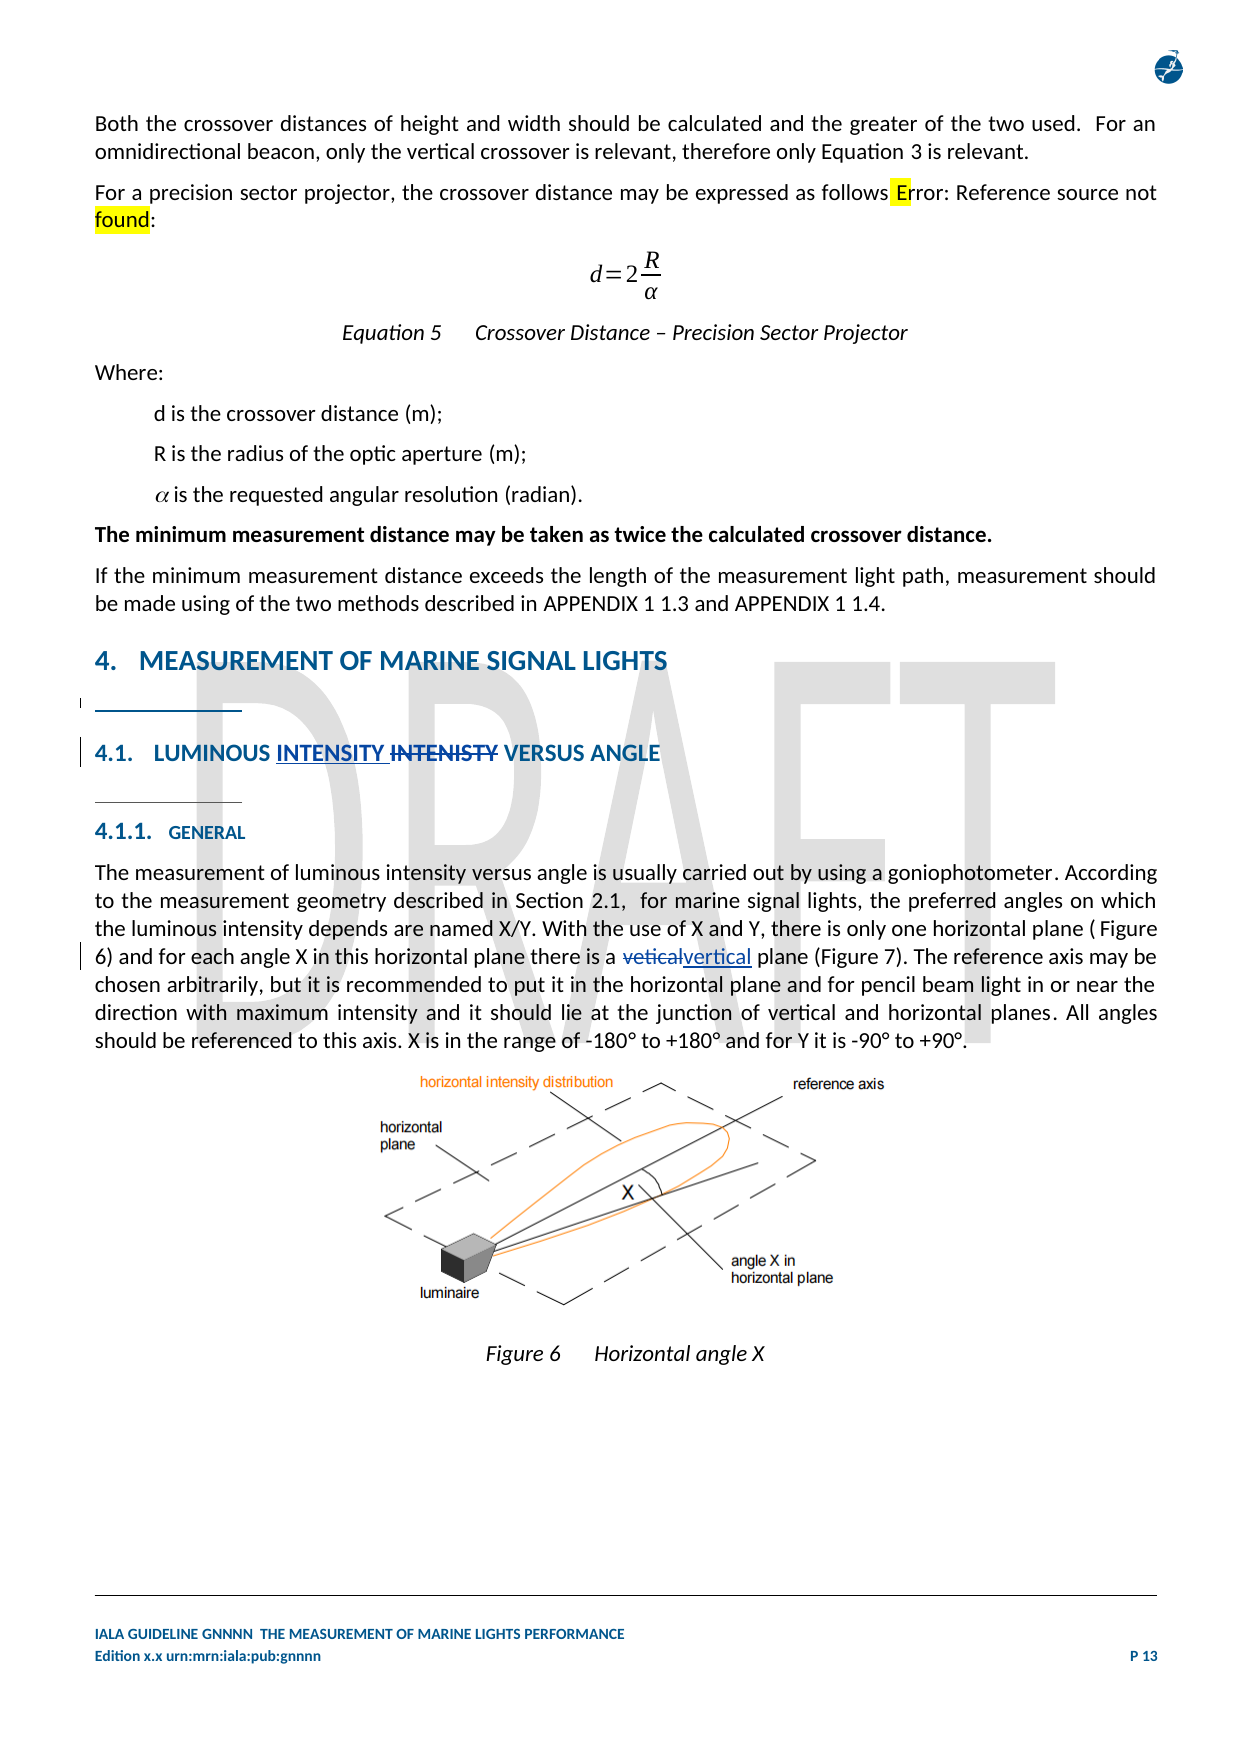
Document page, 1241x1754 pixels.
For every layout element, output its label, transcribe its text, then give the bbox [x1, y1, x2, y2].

text R is the radius of the optic aperture (m); [153, 439, 1157, 467]
subtitle general [94, 815, 1069, 846]
text The measurement of luminous intensity versus angle is usually carried out by using a goniophotometer. According to the measurement geometry described in Section 2.1, for marine signal lights, the preferred angles on which the luminous intensity depends are named X/Y. With the use of X and Y, there is only one horizontal plane (Figure 6) and for each angle X in this horizontal plane there is a plane (Figure 7). The reference axis may be chosen arbitrarily, but it is recommended to put it in the horizontal plane and for pencil beam light in or near the direction with maximum intensity and it should lie at the junction of vertical and horizontal planes. All angles should be referenced to this axis. X is in the range of -180° to +180° and for Y it is -90° to +90°. [94, 858, 1157, 1054]
picture [358, 1066, 894, 1315]
text is the requested angular resolution (radian). [153, 480, 1157, 508]
text Horizontal angle X [94, 1339, 1157, 1367]
text Both the crossover distances of height and width should be calculated and the greater of the two used. For an omnidirectional beacon, only the vertical crossover is relevant, therefore only Equation 3 is relevant. [94, 109, 1157, 165]
text d is the crossover distance (m); [153, 399, 1157, 427]
subtitle Measurement of marine signal lights [94, 642, 1157, 677]
text Where: [94, 358, 1157, 386]
list Crossover Distance – Precision Sector Projector [94, 318, 1157, 346]
picture [1123, 0, 1241, 119]
subtitle Luminous versus angle [94, 737, 1084, 767]
text The minimum measurement distance may be taken as twice the calculated crossover distance. [94, 520, 1157, 548]
text If the minimum measurement distance exceeds the length of the measurement light path, measurement should be made using of the two methods described in APPENDIX 1 1.3 and APPENDIX 1 1.4. [94, 561, 1157, 617]
